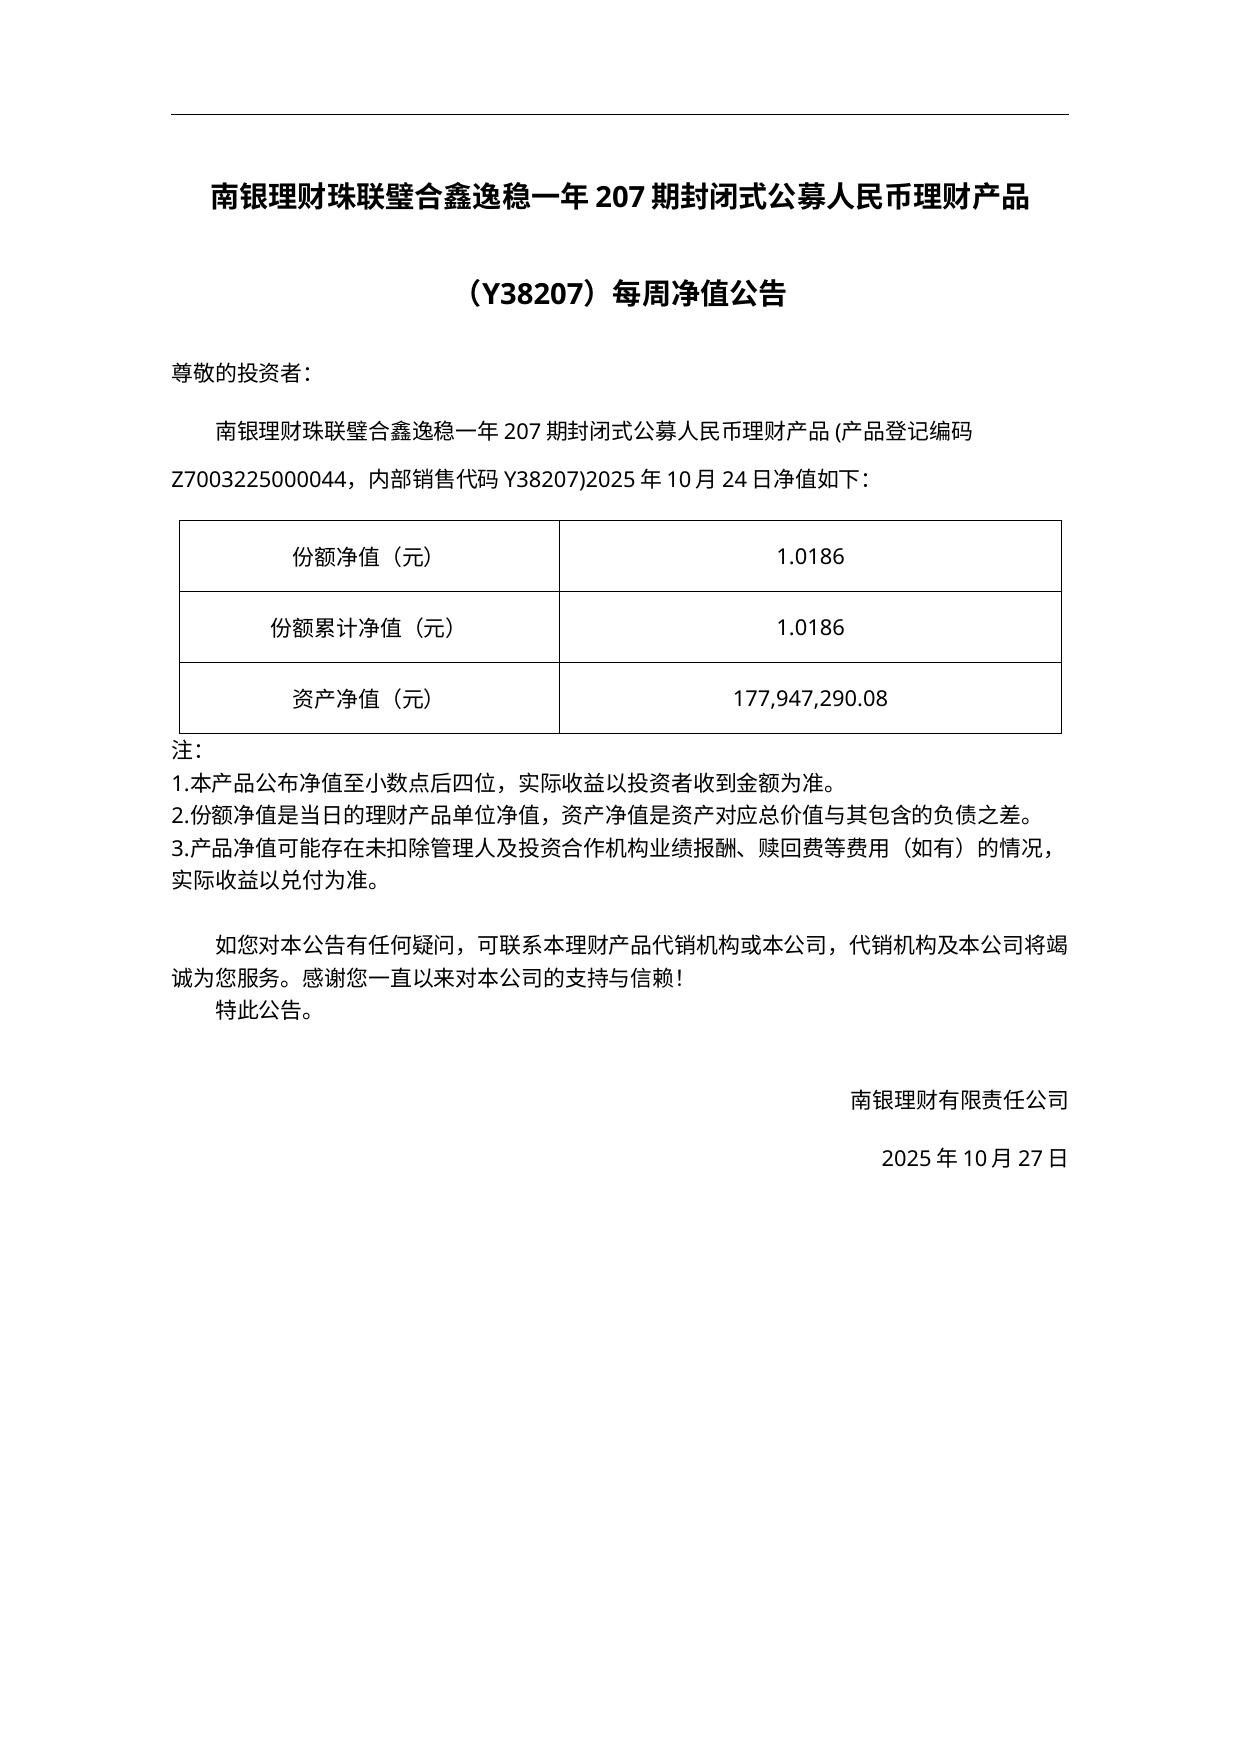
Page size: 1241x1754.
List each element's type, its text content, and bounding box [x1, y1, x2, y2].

table_cell 1.0186 [560, 592, 1061, 662]
text 3.产品净值可能存在未扣除管理人及投资合作机构业绩报酬、赎回费等费用（如有）的情况，实际收益以兑付为准。 [171, 830, 1069, 895]
table_header 1.0186 [560, 521, 1061, 591]
table_header 份额净值（元） [180, 521, 559, 591]
text 南银理财有限责任公司 [171, 1082, 1069, 1115]
table_cell 资产净值（元） [180, 663, 559, 733]
text 南银理财珠联璧合鑫逸稳一年207期封闭式公募人民币理财产品 (产品登记编码Z7003225000044，内部销售代码Y38207)2025年10月24日净值如下： [171, 413, 1069, 494]
table_cell 份额累计净值（元） [180, 592, 559, 662]
text 2.份额净值是当日的理财产品单位净值，资产净值是资产对应总价值与其包含的负债之差。 [171, 798, 1069, 830]
text 南银理财珠联璧合鑫逸稳一年207期封闭式公募人民币理财产品（Y38207）每周净值公告 [171, 162, 1069, 324]
text 2025年10月27日 [171, 1140, 1069, 1173]
text 尊敬的投资者： [171, 355, 1069, 388]
table_cell 177,947,290.08 [560, 663, 1061, 733]
text 如您对本公告有任何疑问，可联系本理财产品代销机构或本公司，代销机构及本公司将竭诚为您服务。感谢您一直以来对本公司的支持与信赖！ [171, 928, 1069, 993]
text 1.本产品公布净值至小数点后四位，实际收益以投资者收到金额为准。 [171, 765, 1069, 798]
text 注： [171, 733, 1069, 765]
text 特此公告。 [171, 993, 1069, 1025]
